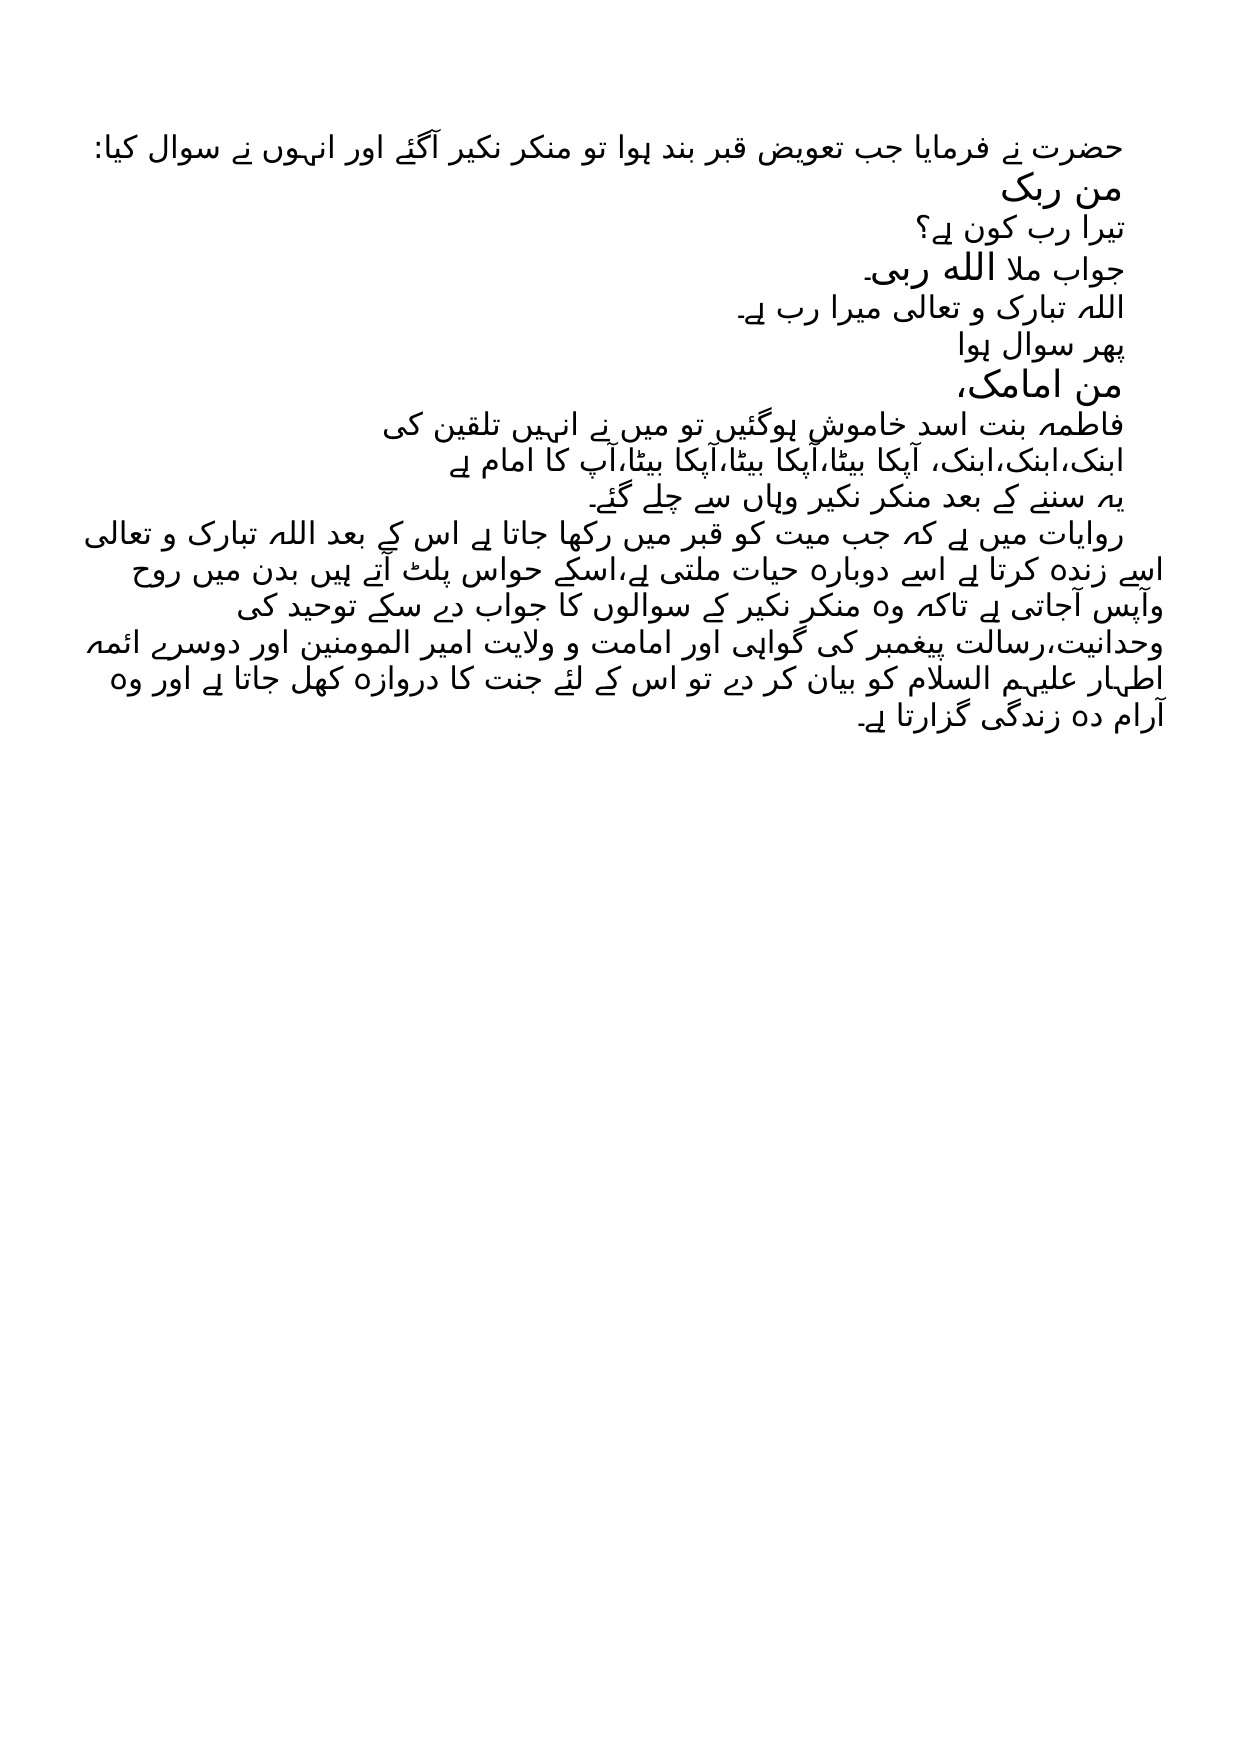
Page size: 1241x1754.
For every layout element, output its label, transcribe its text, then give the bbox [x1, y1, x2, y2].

text جواب ملا الله ربی۔ [75, 246, 1165, 290]
text حضرت نے فرمایا جب تعویض قبر بند ہوا تو منکر نکیر آگئے اور انہوں نے سوال کیا: [75, 130, 1165, 166]
text ابنک،ابنک،ابنک، آپکا بیٹا،آپکا بیٹا،آپکا بیٹا،آپ کا امام ہے [75, 442, 1165, 479]
text من امامک، [75, 362, 1165, 406]
text پھر سوال ہوا [75, 326, 1165, 362]
text فاطمہ بنت اسد خاموش ہوگئیں تو میں نے انہیں تلقین کی [75, 406, 1165, 442]
text روایات میں ہے کہ جب میت کو قبر میں رکھا جاتا ہے اس کے بعد اللہ تبارک و تعالی اسے زندہ کرتا ہے اسے دوبارہ حیات ملتی ہے،اسکے حواس پلٹ آتے ہیں بدن میں روح وآپس آجاتی ہے تاکہ وہ منکر نکیر کے سوالوں کا جواب دے سکے توحید کی وحدانیت،رسالت پیغمبر کی گواہی اور امامت و ولایت امیر المومنین اور دوسرے ائمہ اطہار علیہم السلام کو بیان کر دے تو اس کے لئے جنت کا دروازہ کھل جاتا ہے اور وہ آرام دہ زندگی گزارتا ہے۔ [75, 515, 1165, 733]
text یہ سننے کے بعد منکر نکیر وہاں سے چلے گئے۔ [75, 479, 1165, 515]
text من ربک [75, 166, 1165, 210]
text اللہ تبارک و تعالی میرا رب ہے۔ [75, 290, 1165, 326]
text تیرا رب کون ہے؟ [75, 210, 1165, 246]
